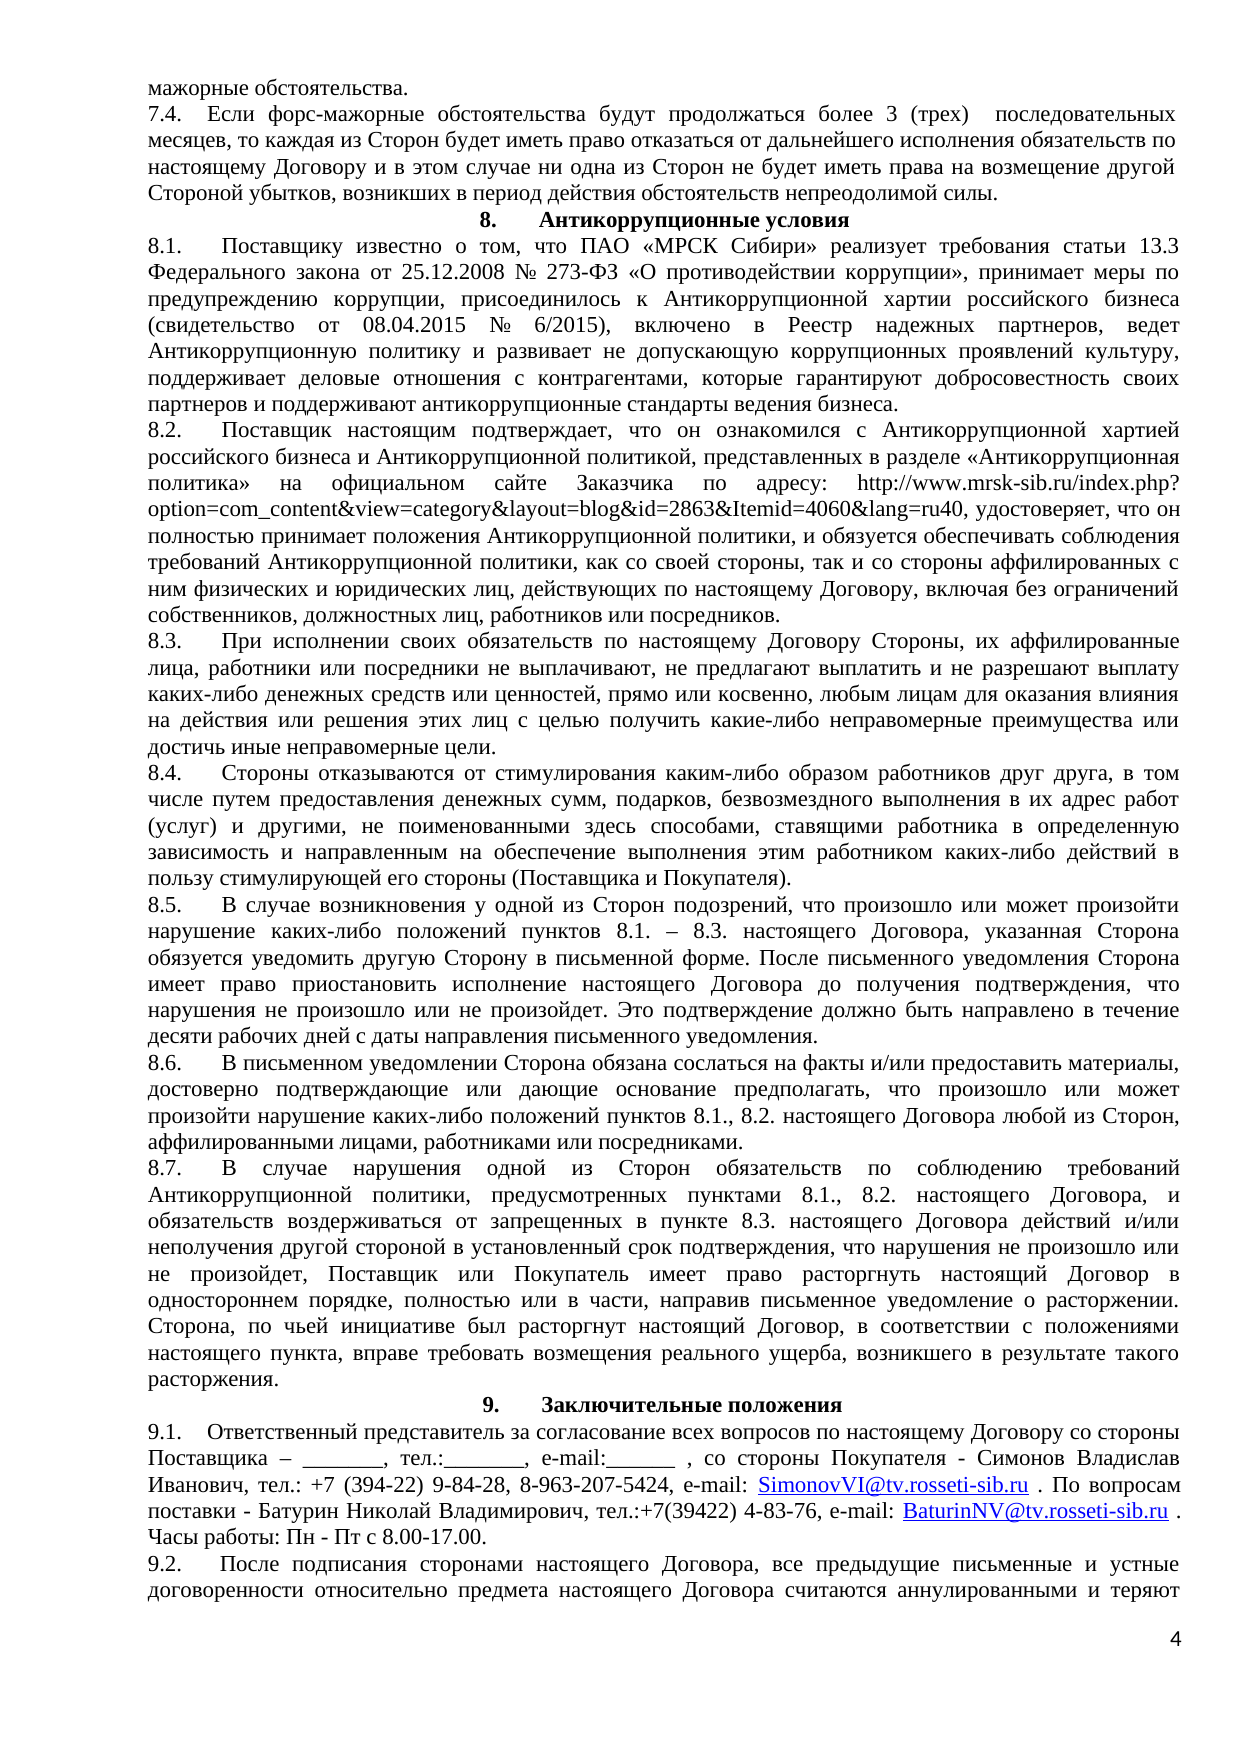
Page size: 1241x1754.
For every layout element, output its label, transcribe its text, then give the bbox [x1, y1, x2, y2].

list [148, 1550, 1181, 1602]
list Поставщик настоящим подтверждает, что он ознакомился с Антикоррупционной хартией российского бизнеса и Антикоррупционной политикой, представленных в разделе «Антикоррупционная политика» на официальном сайте Заказчика по адресу: http://www.mrsk-sib.ru/index.php?option=com_content&view=category&layout=blog&id=2863&Itemid=4060&lang=ru40, удостоверяет, что он полностью принимает положения Антикоррупционной политики, и обязуется обеспечивать соблюдения требований Антикоррупционной политики, как со своей стороны, так и со стороны аффилированных с ним физических и юридических лиц, действующих по настоящему Договору, включая без ограничений собственников, должностных лиц, работников или посредников. [148, 416, 1181, 627]
list Поставщику известно о том, что ПАО «МРСК Сибири» реализует требования статьи 13.3 Федерального закона от 25.12.2008 № 273-ФЗ «О противодействии коррупции», принимает меры по предупреждению коррупции, присоединилось к Антикоррупционной хартии российского бизнеса (свидетельство от 08.04.2015 № 6/2015), включено в Реестр надежных партнеров, ведет Антикоррупционную политику и развивает не допускающую коррупционных проявлений культуру, поддерживает деловые отношения с контрагентами, которые гарантируют добросовестность своих партнеров и поддерживают антикоррупционные стандарты ведения бизнеса. [148, 232, 1181, 416]
list Стороны отказываются от стимулирования каким-либо образом работников друг друга, в том числе путем предоставления денежных сумм, подарков, безвозмездного выполнения в их адрес работ (услуг) и другими, не поименованными здесь способами, ставящими работника в определенную зависимость и направленным на обеспечение выполнения этим работником каких-либо действий в пользу стимулирующей его стороны (Поставщика и Покупателя). [148, 759, 1181, 891]
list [148, 74, 1177, 100]
list При исполнении своих обязательств по настоящему Договору Стороны, их аффилированные лица, работники или посредники не выплачивают, не предлагают выплатить и не разрешают выплату каких-либо денежных средств или ценностей, прямо или косвенно, любым лицам для оказания влияния на действия или решения этих лиц с целью получить какие-либо неправомерные преимущества или достичь иные неправомерные цели. [148, 627, 1181, 759]
list В письменном уведомлении Сторона обязана сослаться на факты и/или предоставить материалы, достоверно подтверждающие или дающие основание предполагать, что произошло или может произойти нарушение каких-либо положений пунктов 8.1., 8.2. настоящего Договора любой из Сторон, аффилированными лицами, работниками или посредниками. [148, 1049, 1181, 1154]
list В случае возникновения у одной из Сторон подозрений, что произошло или может произойти нарушение каких-либо положений пунктов 8.1. – 8.3. настоящего Договора, указанная Сторона обязуется уведомить другую Сторону в письменной форме. После письменного уведомления Сторона имеет право приостановить исполнение настоящего Договора до получения подтверждения, что нарушения не произошло или не произойдет. Это подтверждение должно быть направлено в течение десяти рабочих дней с даты направления письменного уведомления. [148, 891, 1181, 1049]
list Антикоррупционные условия [148, 206, 1181, 232]
list Если форс-мажорные обстоятельства будут продолжаться более 3 (трех) последовательных месяцев, то каждая из Сторон будет иметь право отказаться от дальнейшего исполнения обязательств по настоящему Договору и в этом случае ни одна из Сторон не будет иметь права на возмещение другой Стороной убытков, возникших в период действия обстоятельств непреодолимой силы. [148, 100, 1177, 206]
list Заключительные положения [148, 1392, 1177, 1418]
list Ответственный представитель за согласование всех вопросов по настоящему Договору со стороны Поставщика – _______, тел.:_______, e-mail:______ , со стороны Покупателя - Симонов Владислав Иванович, тел.: +7 (394-22) 9-84-28, 8-963-207-5424, e-mail: SimonovVI@tv.rosseti-sib.ru . По вопросам поставки - Батурин Николай Владимирович, тел.:+7(39422) 4-83-76, e-mail: BaturinNV@tv.rosseti-sib.ru . Часы работы: Пн - Пт с 8.00-17.00. [148, 1418, 1181, 1550]
list В случае нарушения одной из Сторон обязательств по соблюдению требований Антикоррупционной политики, предусмотренных пунктами 8.1., 8.2. настоящего Договора, и обязательств воздерживаться от запрещенных в пункте 8.3. настоящего Договора действий и/или неполучения другой стороной в установленный срок подтверждения, что нарушения не произошло или не произойдет, Поставщик или Покупатель имеет право расторгнуть настоящий Договор в одностороннем порядке, полностью или в части, направив письменное уведомление о расторжении. Сторона, по чьей инициативе был расторгнут настоящий Договор, в соответствии с положениями настоящего пункта, вправе требовать возмещения реального ущерба, возникшего в результате такого расторжения. [148, 1154, 1181, 1392]
